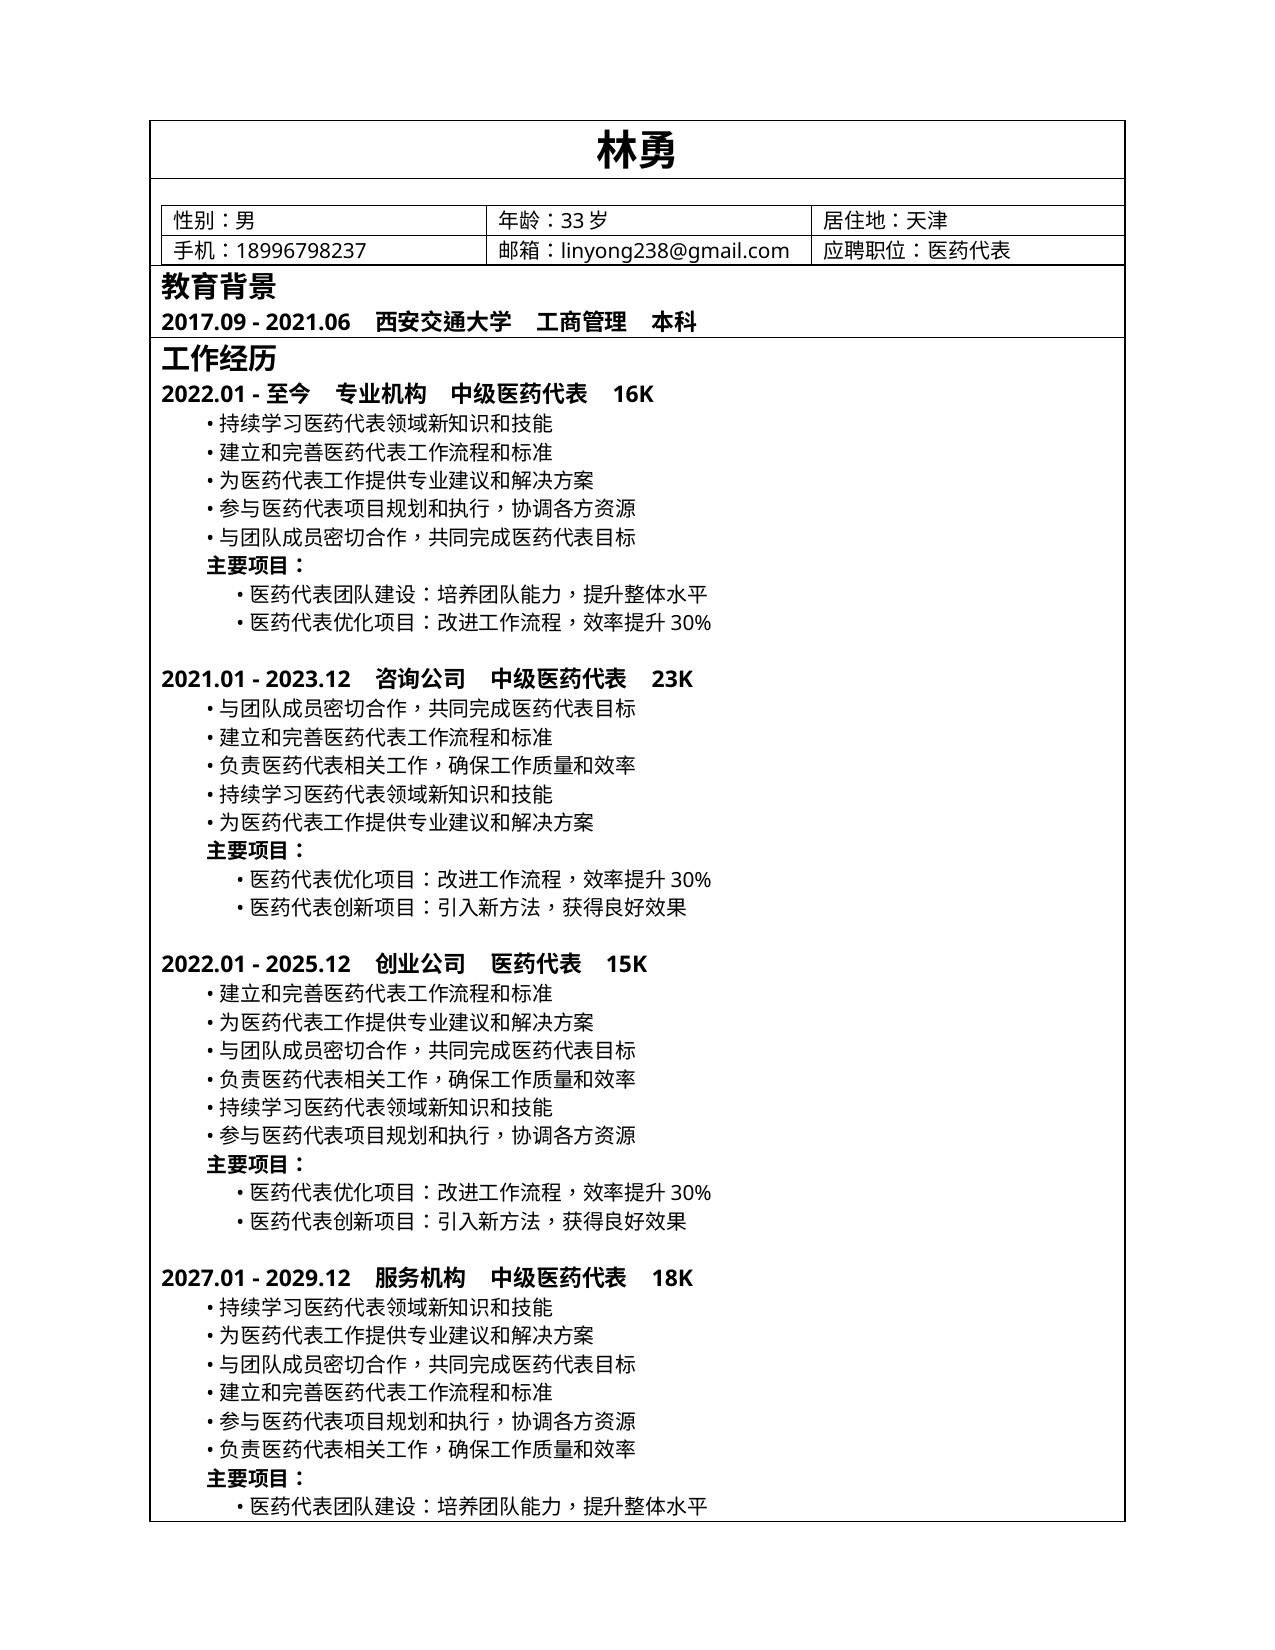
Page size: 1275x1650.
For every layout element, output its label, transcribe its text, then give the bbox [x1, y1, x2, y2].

table_cell 教育背景 2017.09 - 2021.06 西安交通大学 工商管理 本科 [151, 266, 1124, 337]
table_cell [151, 179, 1124, 265]
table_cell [151, 338, 1124, 1521]
table_header 林勇 [151, 121, 1124, 178]
